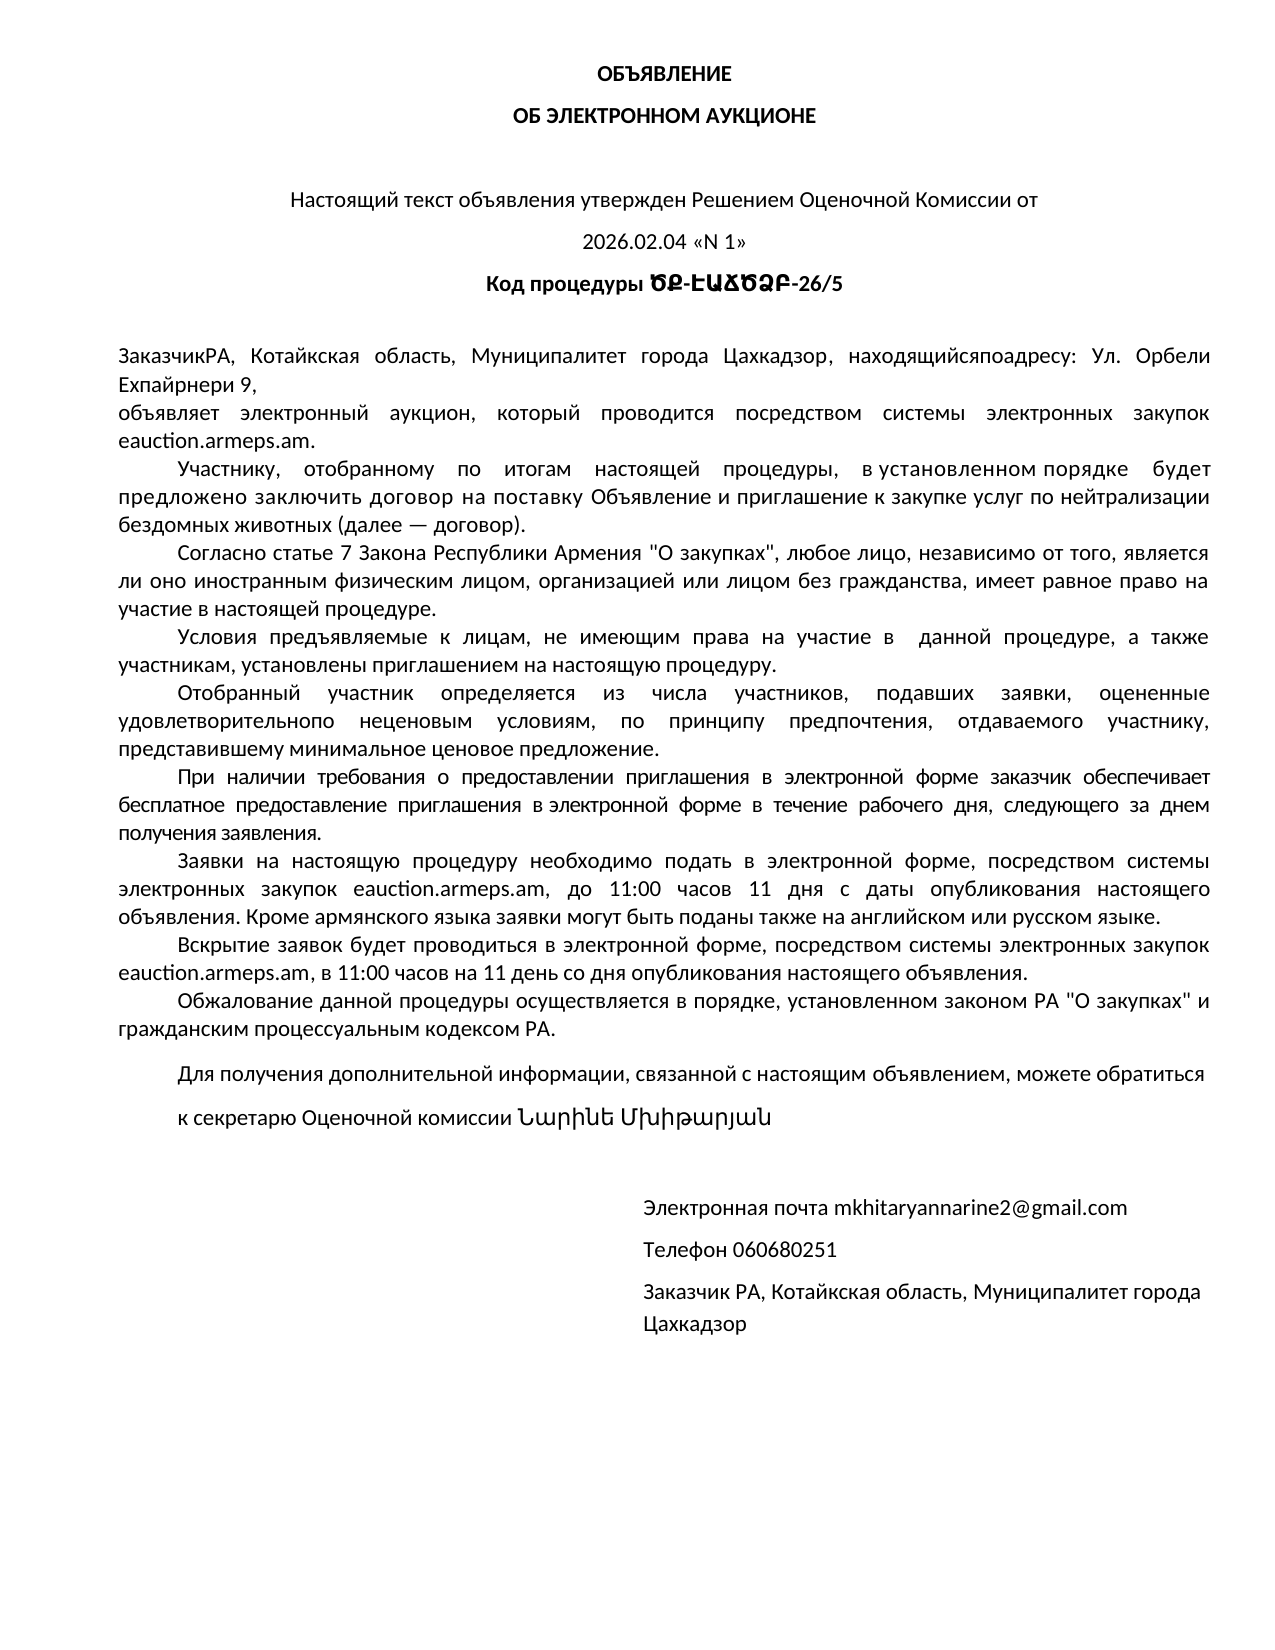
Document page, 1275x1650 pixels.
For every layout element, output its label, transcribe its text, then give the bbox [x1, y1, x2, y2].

text Заявки на настоящую процедуру необходимо подать в электронной форме, посредством системы электронных закупок eauction.armeps.am, до 11:00 часов 11 дня с даты опубликования настоящего объявления. Кроме армянского языка заявки могут быть поданы также на английском или русском языке. [118, 846, 1211, 930]
text Вскрытие заявок будет проводиться в электронной форме, посредством системы электронных закупок eauction.armeps.am, в 11:00 часов на 11 день со дня опубликования настоящего объявления. [118, 930, 1211, 986]
text ЗаказчикРА, Котайкская область, Муниципалитет города Цахкадзор, находящийсяпоадресу: Ул. Орбели Ехпайрнери 9, [118, 342, 1211, 398]
text Для получения дополнительной информации, связанной с настоящим объявлением, можете обратиться [118, 1059, 1211, 1087]
text 2026.02.04 «N 1» [118, 227, 1211, 255]
text Электронная почта mkhitaryannarine2@gmail.com [643, 1193, 1211, 1221]
text ОБЪЯВЛЕНИЕ [118, 59, 1211, 87]
text Настоящий текст объявления утвержден Решением Оценочной Комиссии от [118, 185, 1211, 213]
text Участнику, отобранному по итогам настоящей процедуры, в установленном порядке будет предложено заключить договор на поставку Объявление и приглашение к закупке услуг по нейтрализации бездомных животных (далее — договор). [118, 454, 1211, 538]
text объявляет электронный аукцион, который проводится посредством системы электронных закупок eauction.armeps.am. [118, 398, 1211, 454]
text Код процедуры ԾՔ-ԷԱՃԾՁԲ-26/5 [118, 269, 1211, 297]
text Телефон 060680251 [643, 1235, 1211, 1263]
text Согласно статье 7 Закона Республики Армения "О закупках", любое лицо, независимо от того, является ли оно иностранным физическим лицом, организацией или лицом без гражданства, имеет равное право на участие в настоящей процедуре. [118, 538, 1211, 622]
text Заказчик РА, Котайкская область, Муниципалитет города Цахкадзор [643, 1277, 1211, 1337]
text При наличии требования о предоставлении приглашения в электронной форме заказчик обеспечивает бесплатное предоставление приглашения в электронной форме в течение рабочего дня, следующего за днем получения заявления. [118, 762, 1211, 846]
text к секретарю Оценочной комиссии Նարինե Մխիթարյան [118, 1103, 1211, 1132]
text Отобранный участник определяется из числа участников, подавших заявки, оцененные удовлетворительнопо неценовым условиям, по принципу предпочтения, отдаваемого участнику, представившему минимальное ценовое предложение. [118, 678, 1211, 762]
text Условия предъявляемые к лицам, не имеющим права на участие в данной процедуре, а также участникам, установлены приглашением на настоящую процедуру. [118, 622, 1211, 678]
text ОБ ЭЛЕКТРОННОМ АУКЦИОНЕ [118, 101, 1211, 129]
text Обжалование данной процедуры осуществляется в порядке, установленном законом РА "О закупках" и гражданским процессуальным кодексом РА. [118, 986, 1211, 1042]
